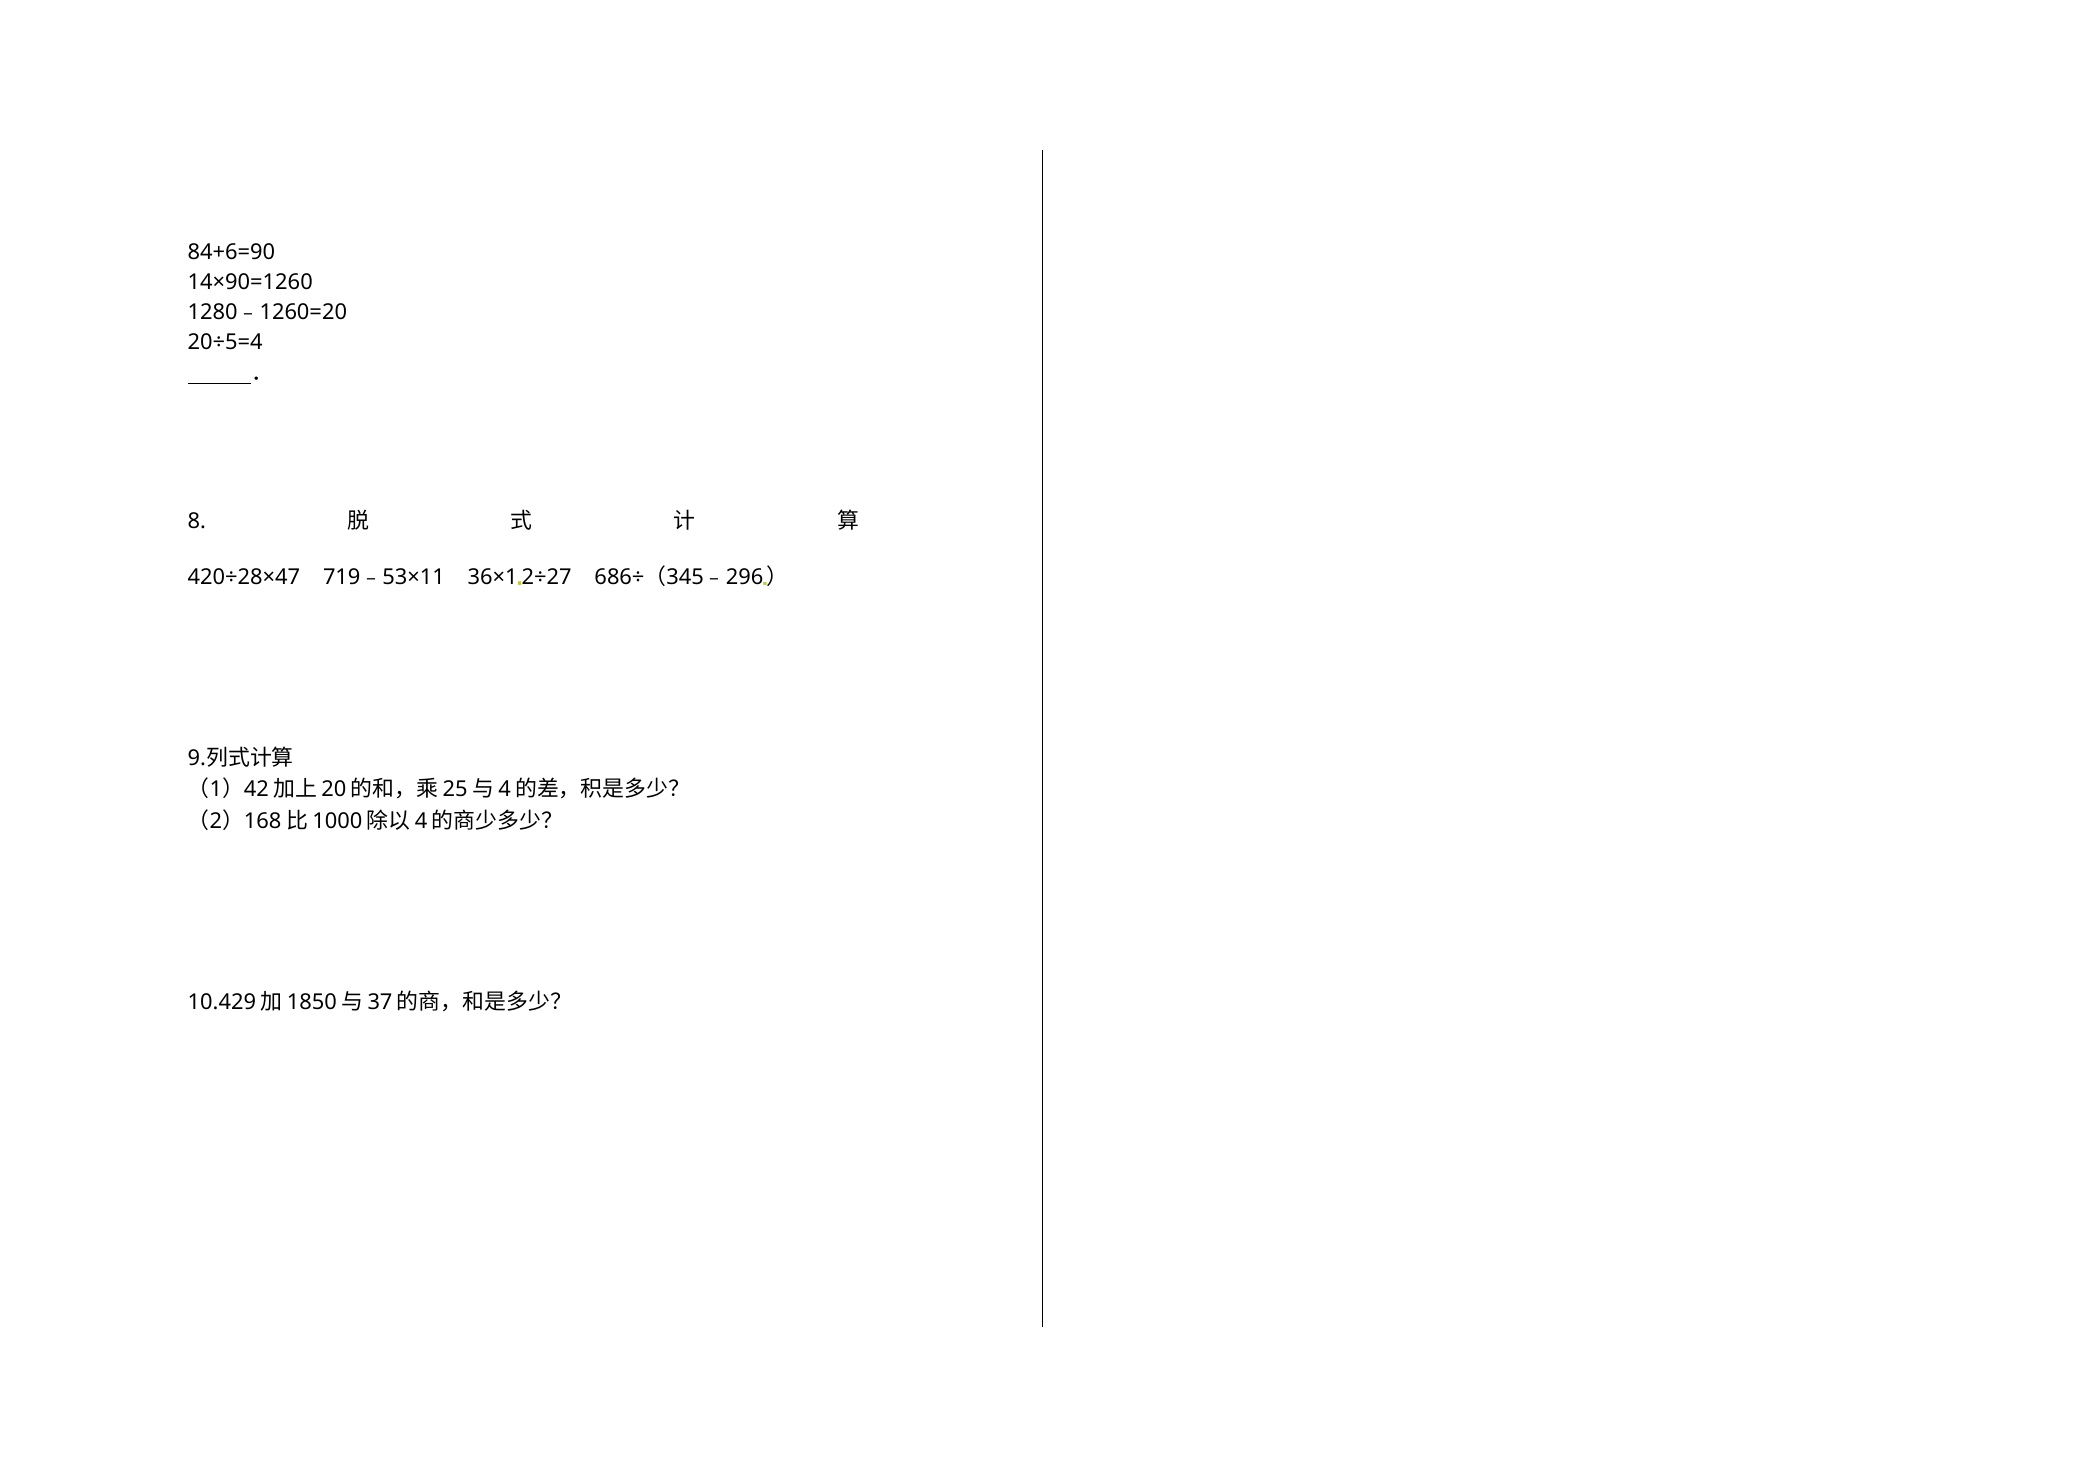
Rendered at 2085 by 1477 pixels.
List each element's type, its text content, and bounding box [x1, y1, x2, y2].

text 1280﹣1260=20 [来源:Zxxk.Com] [187, 296, 1005, 326]
text （2）168比1000除以4的商少多少？ [187, 803, 1005, 835]
text 8.脱式计算 [187, 503, 1005, 559]
text 20÷5=4 [187, 326, 1005, 355]
text 14×90=1260 [187, 266, 1005, 296]
text 9.列式计算 [187, 740, 1005, 771]
text 420÷28×47 719﹣53×11 36×12÷27 686÷（345﹣296） [187, 559, 1005, 591]
text ． [187, 355, 1005, 387]
text （1）42加上20的和，乘25与4的差，积是多少？ [187, 771, 1005, 803]
text 84+6=90 [187, 236, 1005, 266]
text 10.429加1850与37的商，和是多少？ [187, 984, 1005, 1016]
